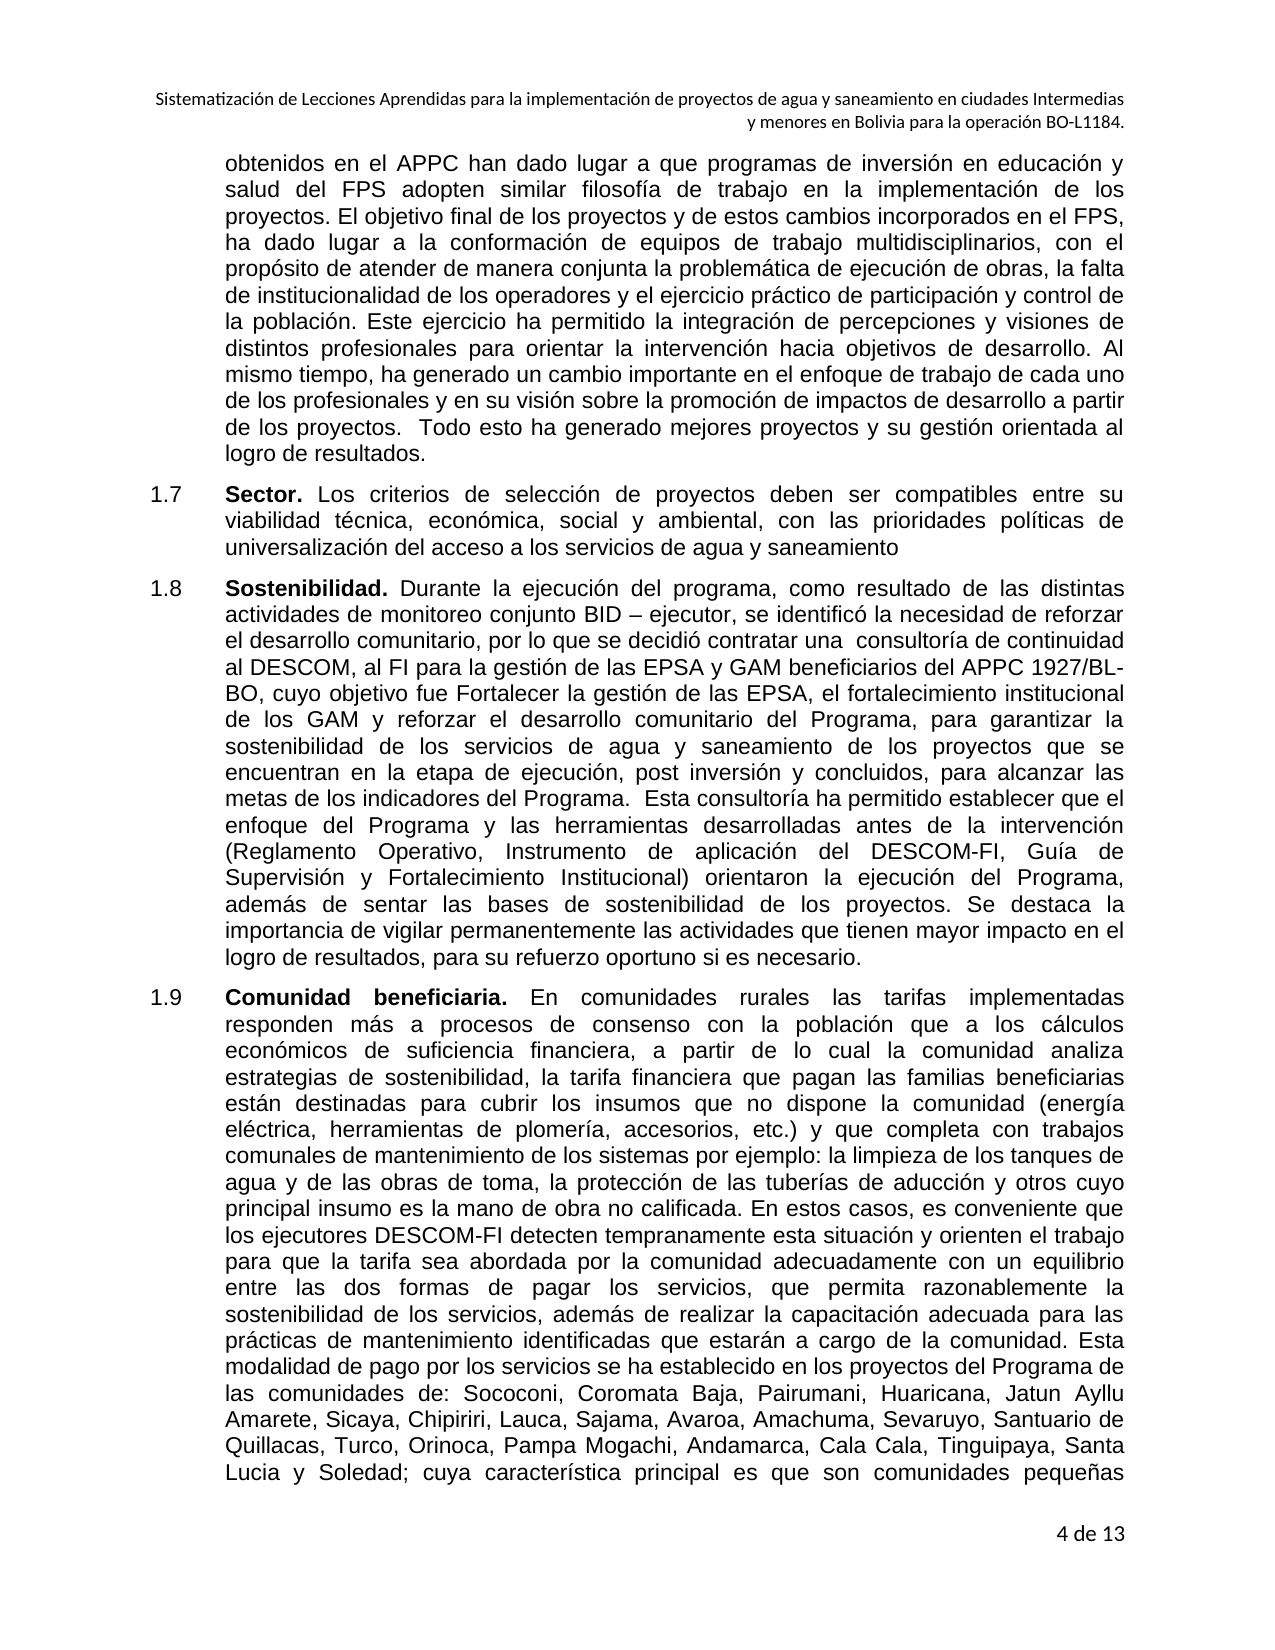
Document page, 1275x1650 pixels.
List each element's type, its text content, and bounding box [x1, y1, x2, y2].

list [150, 150, 1125, 466]
list Sostenibilidad. Durante la ejecución del programa, como resultado de las distintas actividades de monitoreo conjunto BID – ejecutor, se identificó la necesidad de reforzar el desarrollo comunitario, por lo que se decidió contratar una consultoría de continuidad al DESCOM, al FI para la gestión de las EPSA y GAM beneficiarios del APPC 1927/BL-BO, cuyo objetivo fue Fortalecer la gestión de las EPSA, el fortalecimiento institucional de los GAM y reforzar el desarrollo comunitario del Programa, para garantizar la sostenibilidad de los servicios de agua y saneamiento de los proyectos que se encuentran en la etapa de ejecución, post inversión y concluidos, para alcanzar las metas de los indicadores del Programa. Esta consultoría ha permitido establecer que el enfoque del Programa y las herramientas desarrolladas antes de la intervención (Reglamento Operativo, Instrumento de aplicación del DESCOM-FI, Guía de Supervisión y Fortalecimiento Institucional) orientaron la ejecución del Programa, además de sentar las bases de sostenibilidad de los proyectos. Se destaca la importancia de vigilar permanentemente las actividades que tienen mayor impacto en el logro de resultados, para su refuerzo oportuno si es necesario. [150, 574, 1125, 970]
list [150, 984, 1125, 1485]
list Sector. Los criterios de selección de proyectos deben ser compatibles entre su viabilidad técnica, económica, social y ambiental, con las prioridades políticas de universalización del acceso a los servicios de agua y saneamiento [150, 481, 1125, 560]
